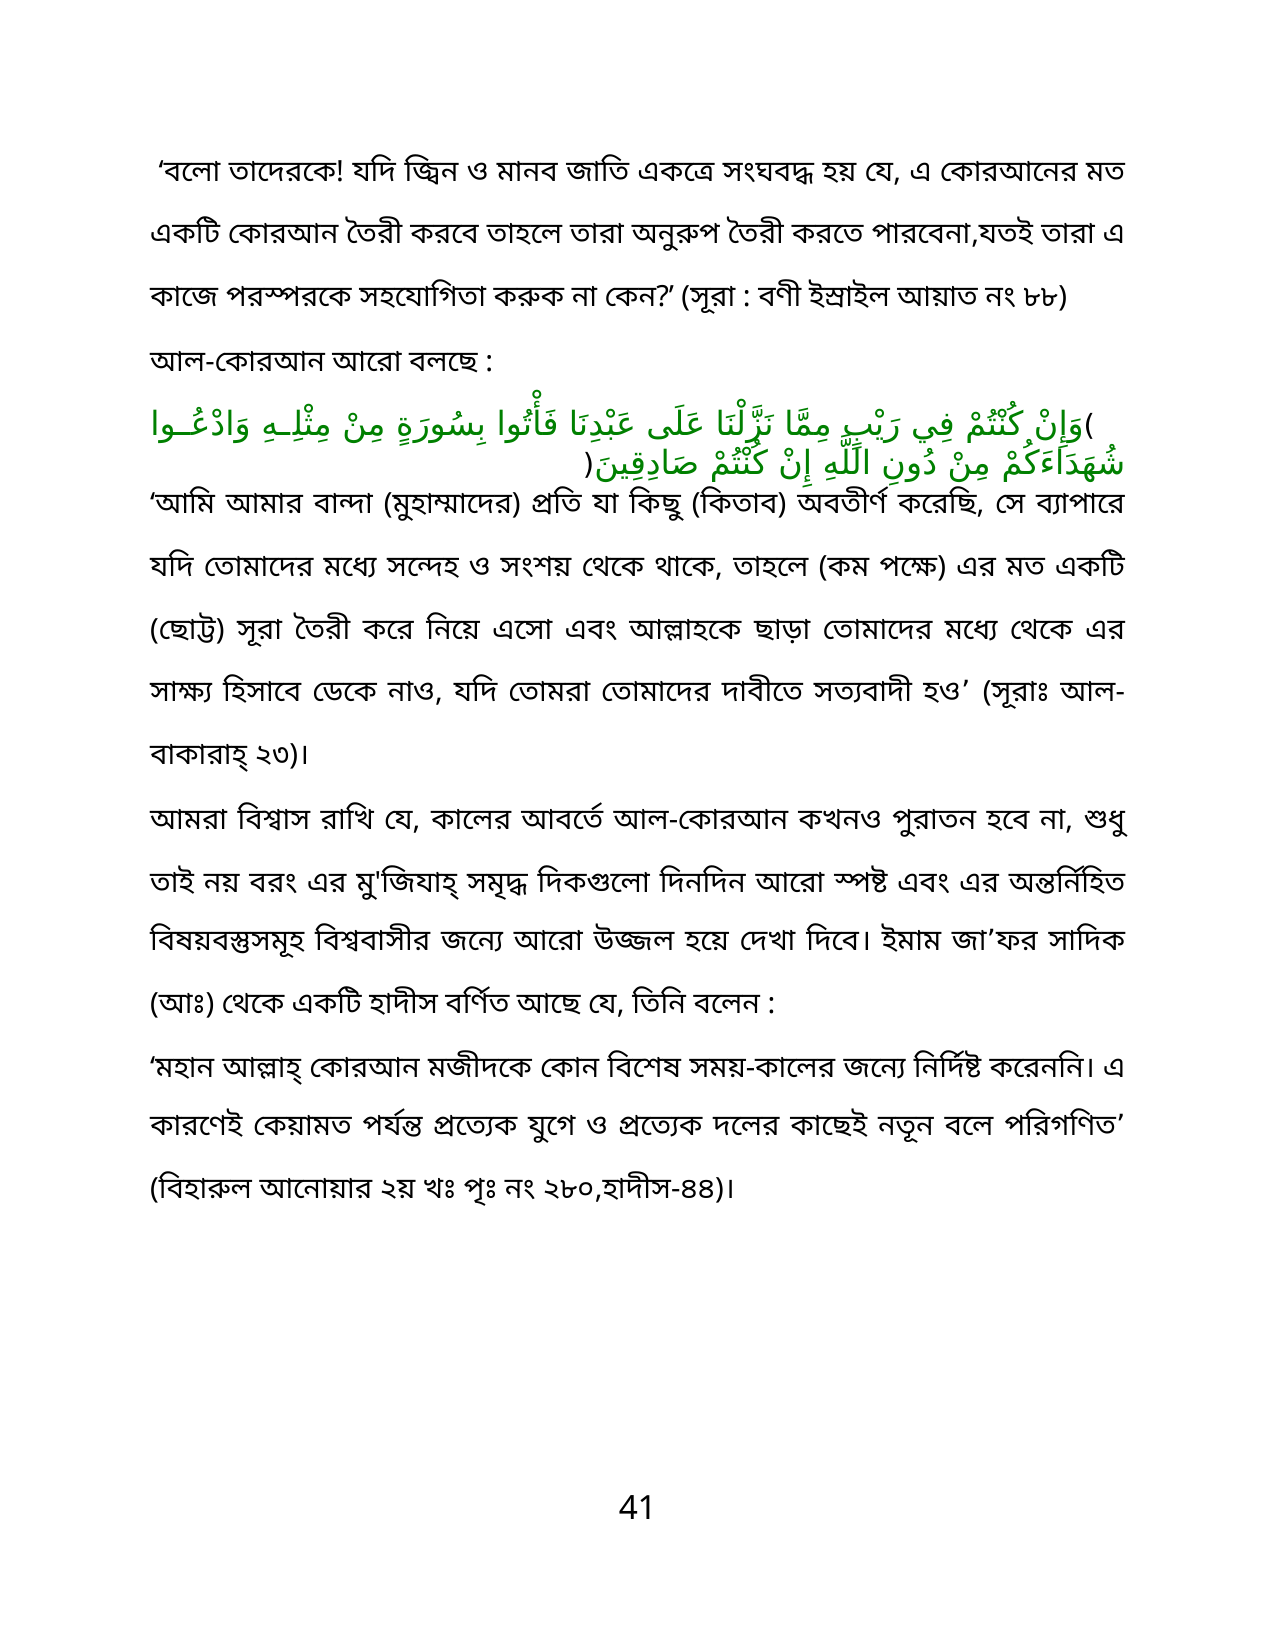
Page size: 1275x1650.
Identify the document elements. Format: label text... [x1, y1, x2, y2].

text আমরা বিশ্বাস রাখি যে, কালের আবর্তে আল-কোরআন কখনও পুরাতন হবে না, শুধু তাই নয় বরং এর মু'জিযাহ্ সমৃদ্ধ দিকগুলো দিনদিন আরো স্পষ্ট এবং এর অন্তর্নিহিত বিষয়বস্তুসমূহ বিশ্ববাসীর জন্যে আরো উজ্জল হয়ে দেখা দিবে। ইমাম জা’ফর সাদিক (আঃ) থেকে একটি হাদীস বর্ণিত আছে যে, তিনি বলেন : [150, 798, 1125, 1025]
text ‘আমি আমার বান্দা (মুহাম্মাদের) প্রতি যা কিছু (কিতাব) অবতীর্ণ করেছি, সে ব্যাপারে যদি তোমাদের মধ্যে সন্দেহ ও সংশয় থেকে থাকে, তাহলে (কম পক্ষে) এর মত একটি (ছোট্ট) সূরা তৈরী করে নিয়ে এসো এবং আল্লাহকে ছাড়া তোমাদের মধ্যে থেকে এর সাক্ষ্য হিসাবে ডেকে নাও, যদি তোমরা তোমাদের দাবীতে সত্যবাদী হও’ (সূরাঃ আল-বাকারাহ্ ২৩)। [150, 482, 1125, 777]
text ‘মহান আল্লাহ্ কোরআন মজীদকে কোন বিশেষ সময়-কালের জন্যে নির্দিষ্ট করেননি। এ কারণেই কেয়ামত পর্যন্ত প্রত্যেক যুগে ও প্রত্যেক দলের কাছেই নতূন বলে পরিগণিত’ (বিহারুল আনোয়ার ২য় খঃ পৃঃ নং ২৮০,হাদীস-৪৪)। [150, 1046, 1125, 1210]
text ‘বলো তাদেরকে! যদি জ্বিন ও মানব জাতি একত্রে সংঘবদ্ধ হয় যে, এ কোরআনের মত একটি কোরআন তৈরী করবে তাহলে তারা অনুরুপ তৈরী করতে পারবেনা,যতই তারা এ কাজে পরস্পরকে সহযোগিতা করুক না কেন?’ (সূরা : বণী ইস্রাইল আয়াত নং ৮৮) [150, 150, 1125, 319]
text )وَإِنْ كُنْتُمْ فِي رَيْبٍ مِمَّا نَزَّلْنَا عَلَى عَبْدِنَا فَأْتُوا بِسُورَةٍ مِنْ مِثْلِهِ وَادْعُوا شُهَدَاءَكُمْ مِنْ دُونِ اللَّهِ إِنْ كُنْتُمْ صَادِقِينَ( [150, 404, 1125, 482]
text আল-কোরআন আরো বলছে : [150, 340, 1125, 383]
